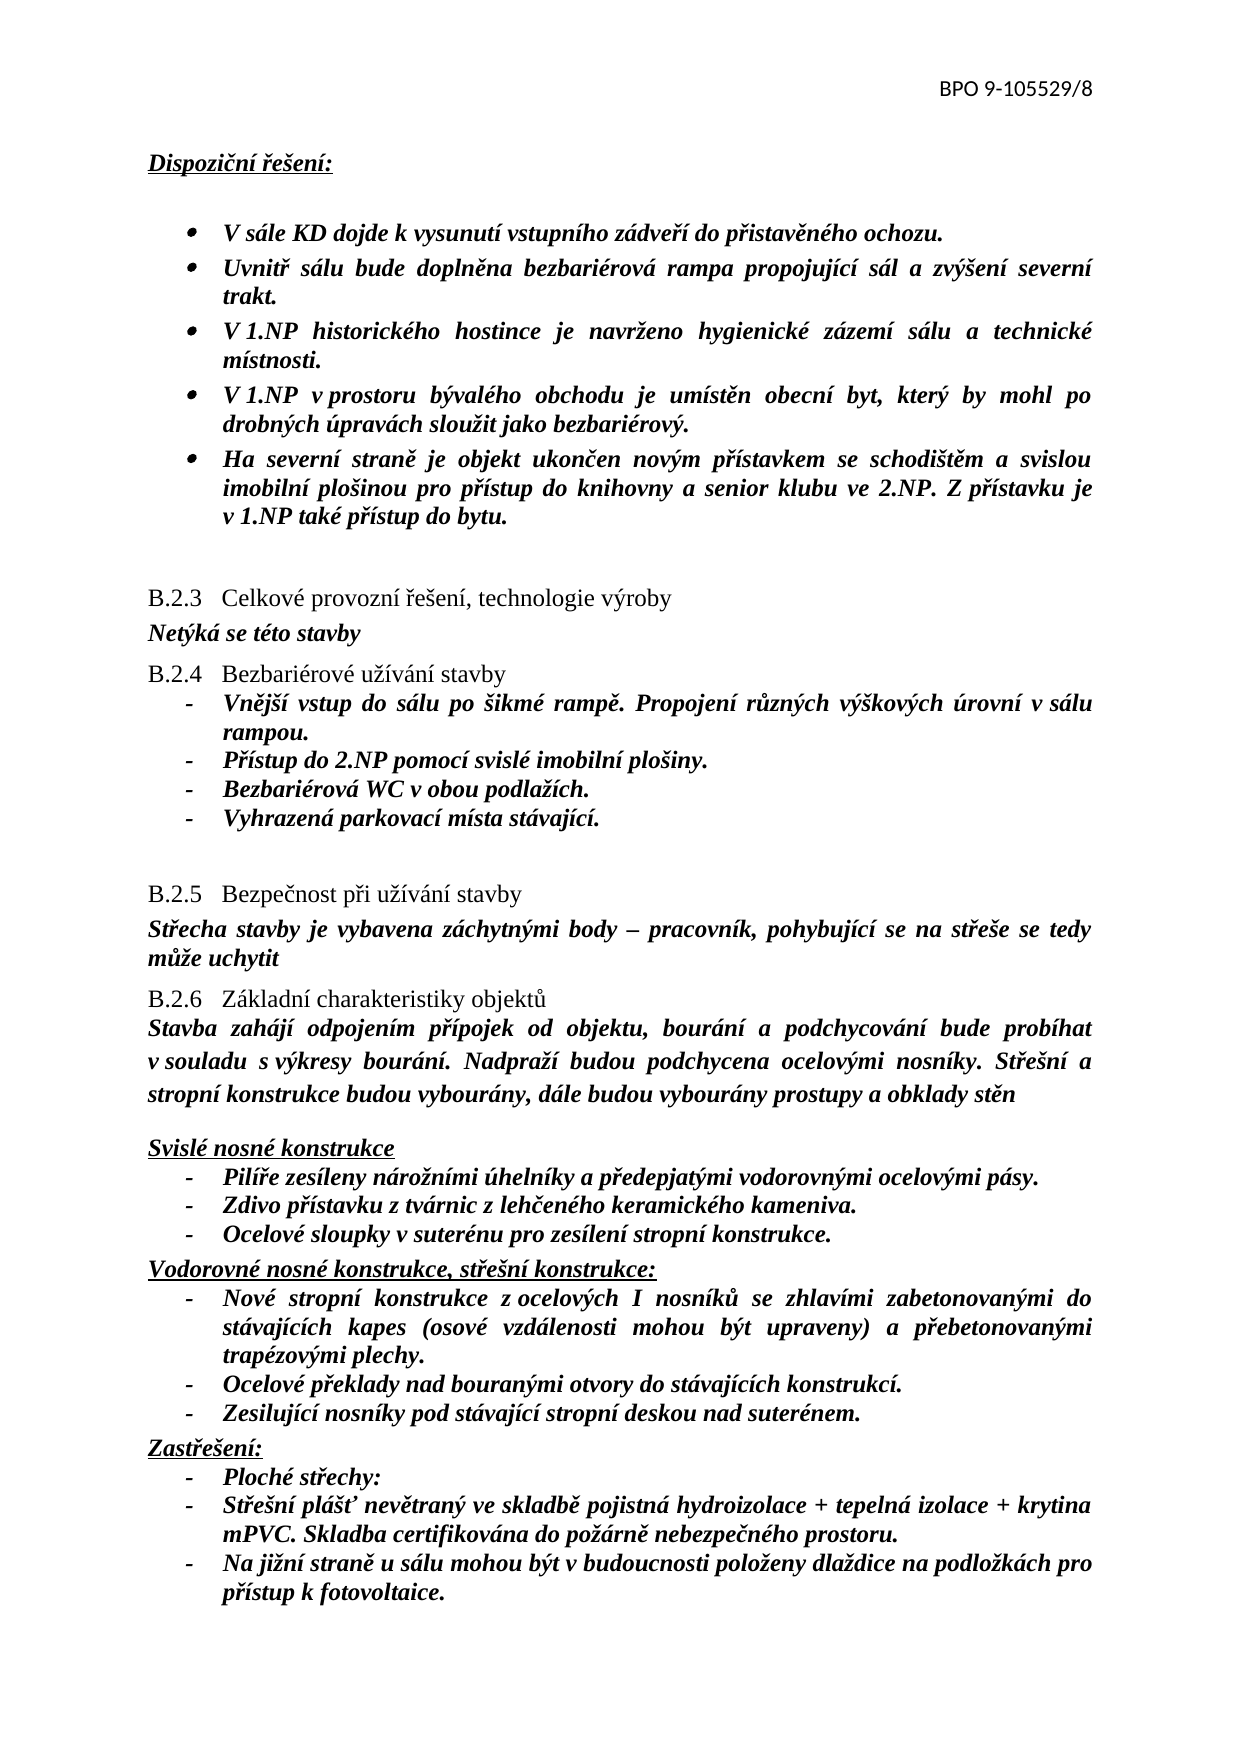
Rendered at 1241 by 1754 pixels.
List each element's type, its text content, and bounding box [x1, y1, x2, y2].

list Vnější vstup do sálu po šikmé rampě. Propojení různých výškových úrovní v sálu rampou. [185, 688, 1093, 746]
list Uvnitř sálu bude doplněna bezbariérová rampa propojující sál a zvýšení severní trakt. [185, 253, 1093, 310]
list Nové stropní konstrukce z ocelových I nosníků se zhlavími zabetonovanými do stávajících kapes (osové vzdálenosti mohou být upraveny) a přebetonovanými trapézovými plechy. [185, 1283, 1093, 1369]
text Netýká se této stavby [148, 618, 1093, 647]
text B.2.4 Bezbariérové užívání stavby [148, 659, 1093, 688]
list Ocelové překlady nad bouranými otvory do stávajících konstrukcí. [185, 1369, 1093, 1398]
list Vyhrazená parkovací místa stávající. [185, 803, 1093, 832]
list Přístup do 2.NP pomocí svislé imobilní plošiny. [185, 746, 1093, 774]
list V 1.NP historického hostince je navrženo hygienické zázemí sálu a technické místnosti. [185, 316, 1093, 374]
text B.2.6 Základní charakteristiky objektů [148, 984, 1093, 1013]
list Ocelové sloupky v suterénu pro zesílení stropní konstrukce. [185, 1219, 1093, 1248]
text Střecha stavby je vybavena záchytnými body – pracovník, pohybující se na střeše se tedy může uchytit [148, 914, 1093, 972]
list V sále KD dojde k vysunutí vstupního zádveří do přistavěného ochozu. [185, 218, 1093, 246]
list Na jižní straně u sálu mohou být v budoucnosti položeny dlaždice na podložkách pro přístup k fotovoltaice. [185, 1548, 1093, 1606]
list Ha severní straně je objekt ukončen novým přístavkem se schodištěm a svislou imobilní plošinou pro přístup do knihovny a senior klubu ve 2.NP. Z přístavku je v 1.NP také přístup do bytu. [185, 444, 1093, 530]
text Vodorovné nosné konstrukce, střešní konstrukce: [148, 1254, 1093, 1283]
list Bezbariérová WC v obou podlažích. [185, 774, 1093, 803]
list Zdivo přístavku z tvárnic z lehčeného keramického kameniva. [185, 1191, 1093, 1219]
list Ploché střechy: [185, 1462, 1093, 1491]
list Střešní plášť nevětraný ve skladbě pojistná hydroizolace + tepelná izolace + krytina mPVC. Skladba certifikována do požárně nebezpečného prostoru. [185, 1491, 1093, 1548]
text B.2.5 Bezpečnost při užívání stavby [148, 879, 1093, 908]
text Dispoziční řešení: [148, 148, 1093, 176]
text Stavba zahájí odpojením přípojek od objektu, bourání a podchycování bude probíhat v souladu s výkresy bourání. Nadpraží budou podchycena ocelovými nosníky. Střešní a stropní konstrukce budou vybourány, dále budou vybourány prostupy a obklady stěn [148, 1013, 1093, 1108]
list Zesilující nosníky pod stávající stropní deskou nad suterénem. [185, 1398, 1093, 1427]
list Pilíře zesíleny nárožními úhelníky a předepjatými vodorovnými ocelovými pásy. [185, 1162, 1093, 1191]
text B.2.3 Celkové provozní řešení, technologie výroby [148, 583, 1093, 612]
text Svislé nosné konstrukce [148, 1133, 1093, 1162]
list V 1.NP v prostoru bývalého obchodu je umístěn obecní byt, který by mohl po drobných úpravách sloužit jako bezbariérový. [185, 380, 1093, 438]
text Zastřešení: [148, 1433, 1093, 1462]
